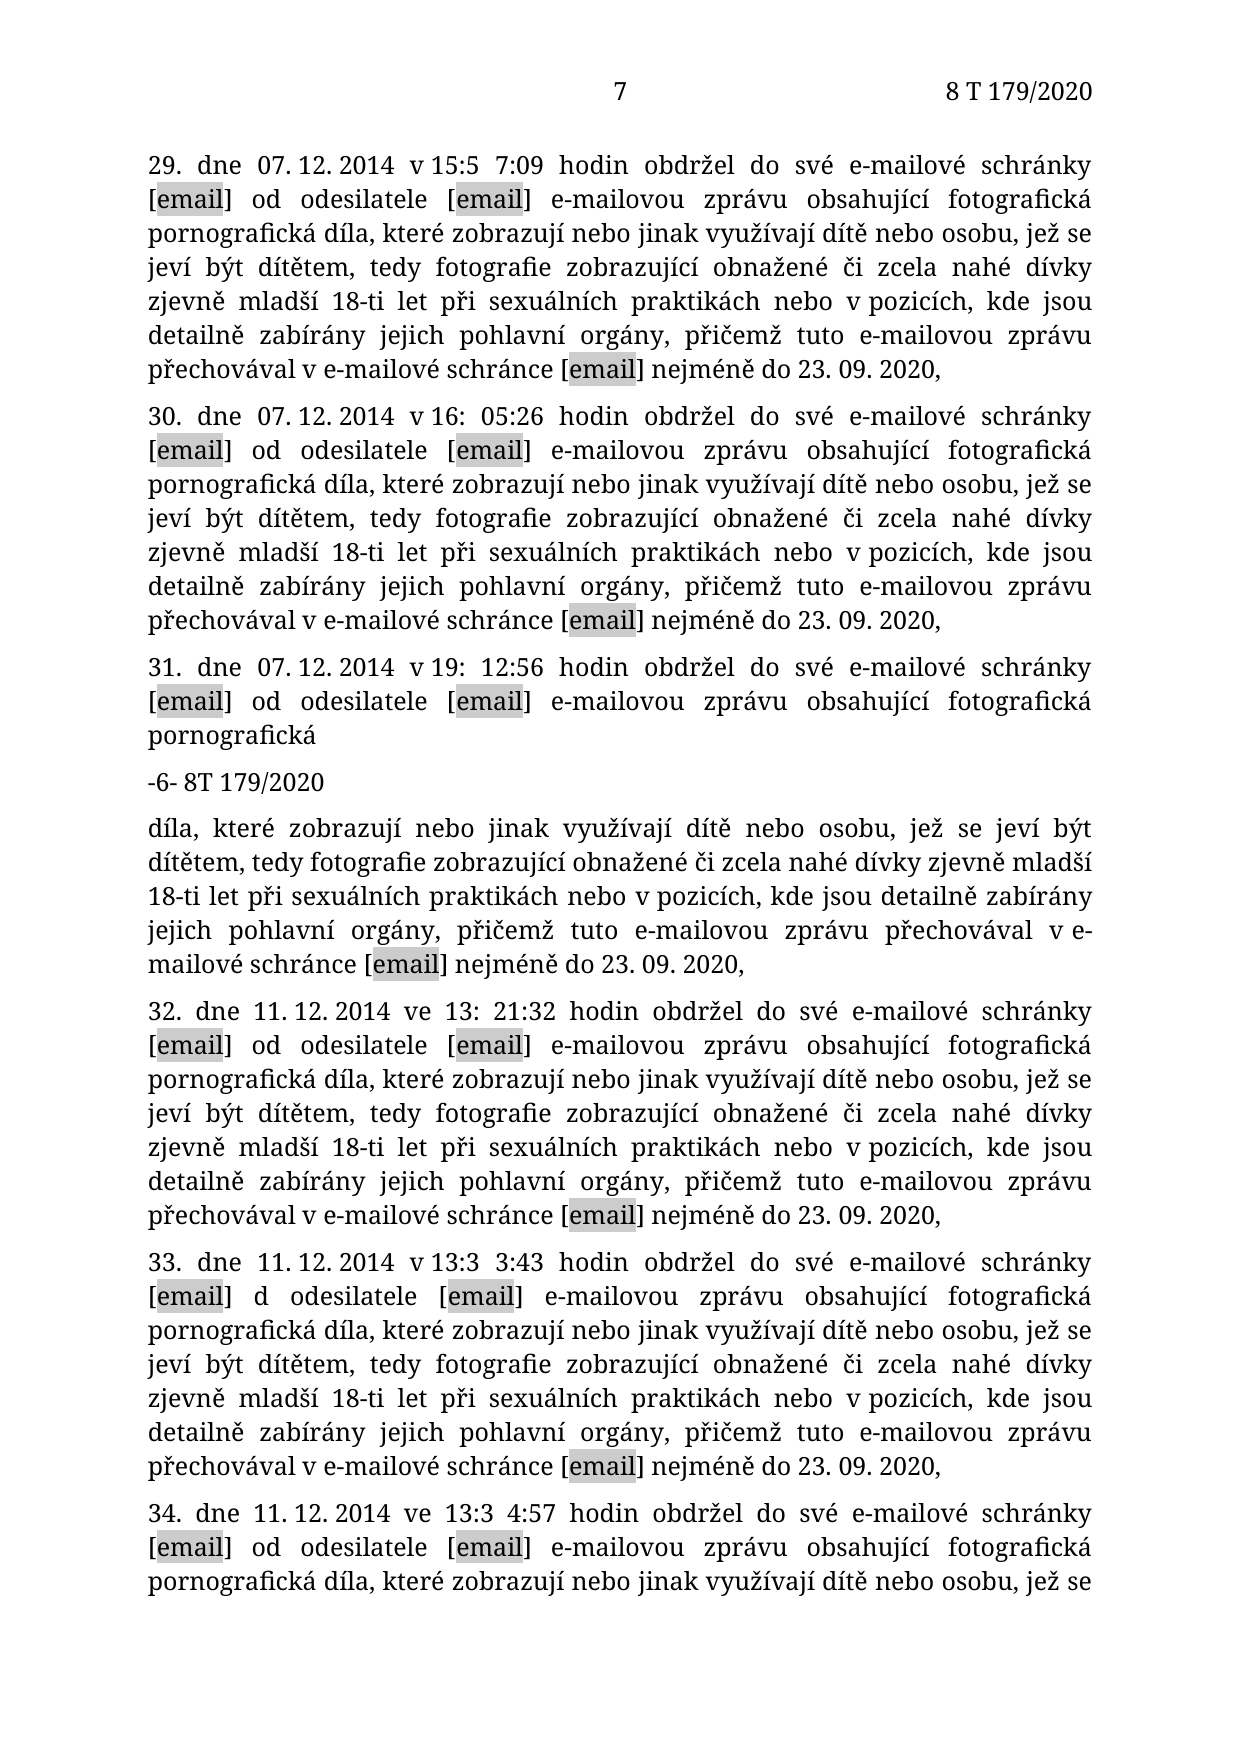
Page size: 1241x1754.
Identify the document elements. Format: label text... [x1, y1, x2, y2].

text díla, které zobrazují nebo jinak využívají dítě nebo osobu, jež se jeví být dítětem, tedy fotografie zobrazující obnažené či zcela nahé dívky zjevně mladší 18-ti let při sexuálních praktikách nebo v pozicích, kde jsou detailně zabírány jejich pohlavní orgány, přičemž tuto e-mailovou zprávu přechovával v e-mailové schránce [email] nejméně do 23. 09. 2020, [148, 811, 1093, 981]
text 33. dne 11. 12. 2014 v 13:3 3:43 hodin obdržel do své e-mailové schránky [email] d odesilatele [email] e-mailovou zprávu obsahující fotografická pornografická díla, které zobrazují nebo jinak využívají dítě nebo osobu, jež se jeví být dítětem, tedy fotografie zobrazující obnažené či zcela nahé dívky zjevně mladší 18-ti let při sexuálních praktikách nebo v pozicích, kde jsou detailně zabírány jejich pohlavní orgány, přičemž tuto e-mailovou zprávu přechovával v e-mailové schránce [email] nejméně do 23. 09. 2020, [148, 1244, 1093, 1483]
text -6- 8T 179/2020 [148, 764, 1093, 798]
text 30. dne 07. 12. 2014 v 16: 05:26 hodin obdržel do své e-mailové schránky [email] od odesilatele [email] e-mailovou zprávu obsahující fotografická pornografická díla, které zobrazují nebo jinak využívají dítě nebo osobu, jež se jeví být dítětem, tedy fotografie zobrazující obnažené či zcela nahé dívky zjevně mladší 18-ti let při sexuálních praktikách nebo v pozicích, kde jsou detailně zabírány jejich pohlavní orgány, přičemž tuto e-mailovou zprávu přechovával v e-mailové schránce [email] nejméně do 23. 09. 2020, [148, 398, 1093, 637]
text 29. dne 07. 12. 2014 v 15:5 7:09 hodin obdržel do své e-mailové schránky [email] od odesilatele [email] e-mailovou zprávu obsahující fotografická pornografická díla, které zobrazují nebo jinak využívají dítě nebo osobu, jež se jeví být dítětem, tedy fotografie zobrazující obnažené či zcela nahé dívky zjevně mladší 18-ti let při sexuálních praktikách nebo v pozicích, kde jsou detailně zabírány jejich pohlavní orgány, přičemž tuto e-mailovou zprávu přechovával v e-mailové schránce [email] nejméně do 23. 09. 2020, [148, 148, 1093, 386]
text 31. dne 07. 12. 2014 v 19: 12:56 hodin obdržel do své e-mailové schránky [email] od odesilatele [email] e-mailovou zprávu obsahující fotografická pornografická [148, 649, 1093, 752]
text 32. dne 11. 12. 2014 ve 13: 21:32 hodin obdržel do své e-mailové schránky [email] od odesilatele [email] e-mailovou zprávu obsahující fotografická pornografická díla, které zobrazují nebo jinak využívají dítě nebo osobu, jež se jeví být dítětem, tedy fotografie zobrazující obnažené či zcela nahé dívky zjevně mladší 18-ti let při sexuálních praktikách nebo v pozicích, kde jsou detailně zabírány jejich pohlavní orgány, přičemž tuto e-mailovou zprávu přechovával v e-mailové schránce [email] nejméně do 23. 09. 2020, [148, 993, 1093, 1232]
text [148, 1495, 1093, 1598]
